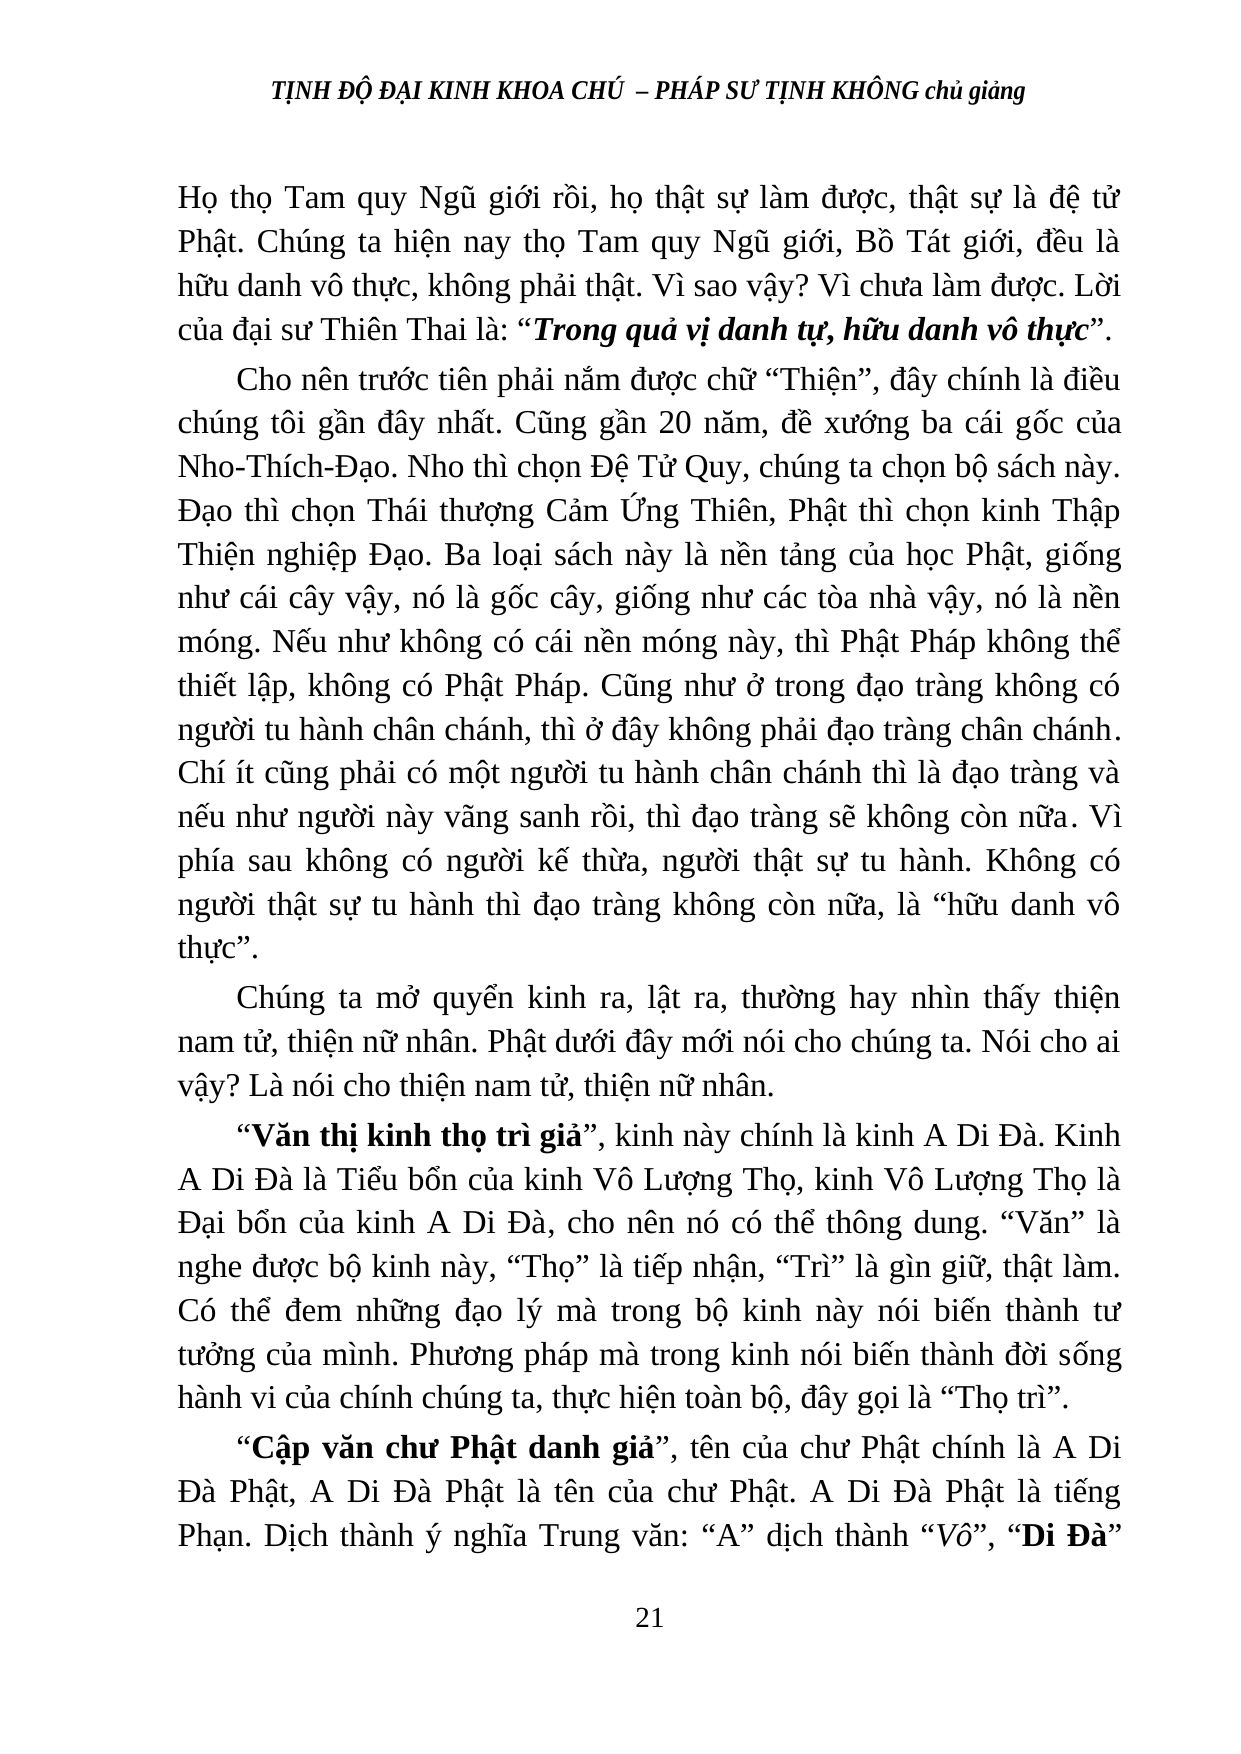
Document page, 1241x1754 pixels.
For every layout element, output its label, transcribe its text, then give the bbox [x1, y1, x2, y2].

text Cho nên trước tiên phải nắm được chữ “Thiện”, đây chính là điều chúng tôi gần đây nhất. Cũng gần 20 năm, đề xướng ba cái gốc của Nho-Thích-Đạo. Nho thì chọn Đệ Tử Quy, chúng ta chọn bộ sách này. Đạo thì chọn Thái thượng Cảm Ứng Thiên, Phật thì chọn kinh Thập Thiện nghiệp Đạo. Ba loại sách này là nền tảng của học Phật, giống như cái cây vậy, nó là gốc cây, giống như các tòa nhà vậy, nó là nền móng. Nếu như không có cái nền móng này, thì Phật Pháp không thể thiết lập, không có Phật Pháp. Cũng như ở trong đạo tràng không có người tu hành chân chánh, thì ở đây không phải đạo tràng chân chánh. Chí ít cũng phải có một người tu hành chân chánh thì là đạo tràng và nếu như người này vãng sanh rồi, thì đạo tràng sẽ không còn nữa. Vì phía sau không có người kế thừa, người thật sự tu hành. Không có người thật sự tu hành thì đạo tràng không còn nữa, là “hữu danh vô thực”. [177, 353, 1122, 966]
text “Văn thị kinh thọ trì giả”, kinh này chính là kinh A Di Đà. Kinh A Di Đà là Tiểu bổn của kinh Vô Lượng Thọ, kinh Vô Lượng Thọ là Đại bổn của kinh A Di Đà, cho nên nó có thể thông dung. “Văn” là nghe được bộ kinh này, “Thọ” là tiếp nhận, “Trì” là gìn giữ, thật làm. Có thể đem những đạo lý mà trong bộ kinh này nói biến thành tư tưởng của mình. Phương pháp mà trong kinh nói biến thành đời sống hành vi của chính chúng ta, thực hiện toàn bộ, đây gọi là “Thọ trì”. [177, 1109, 1122, 1416]
text Chúng ta mở quyển kinh ra, lật ra, thường hay nhìn thấy thiện nam tử, thiện nữ nhân. Phật dưới đây mới nói cho chúng ta. Nói cho ai vậy? Là nói cho thiện nam tử, thiện nữ nhân. [177, 972, 1122, 1103]
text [177, 1422, 1122, 1553]
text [177, 172, 1122, 347]
